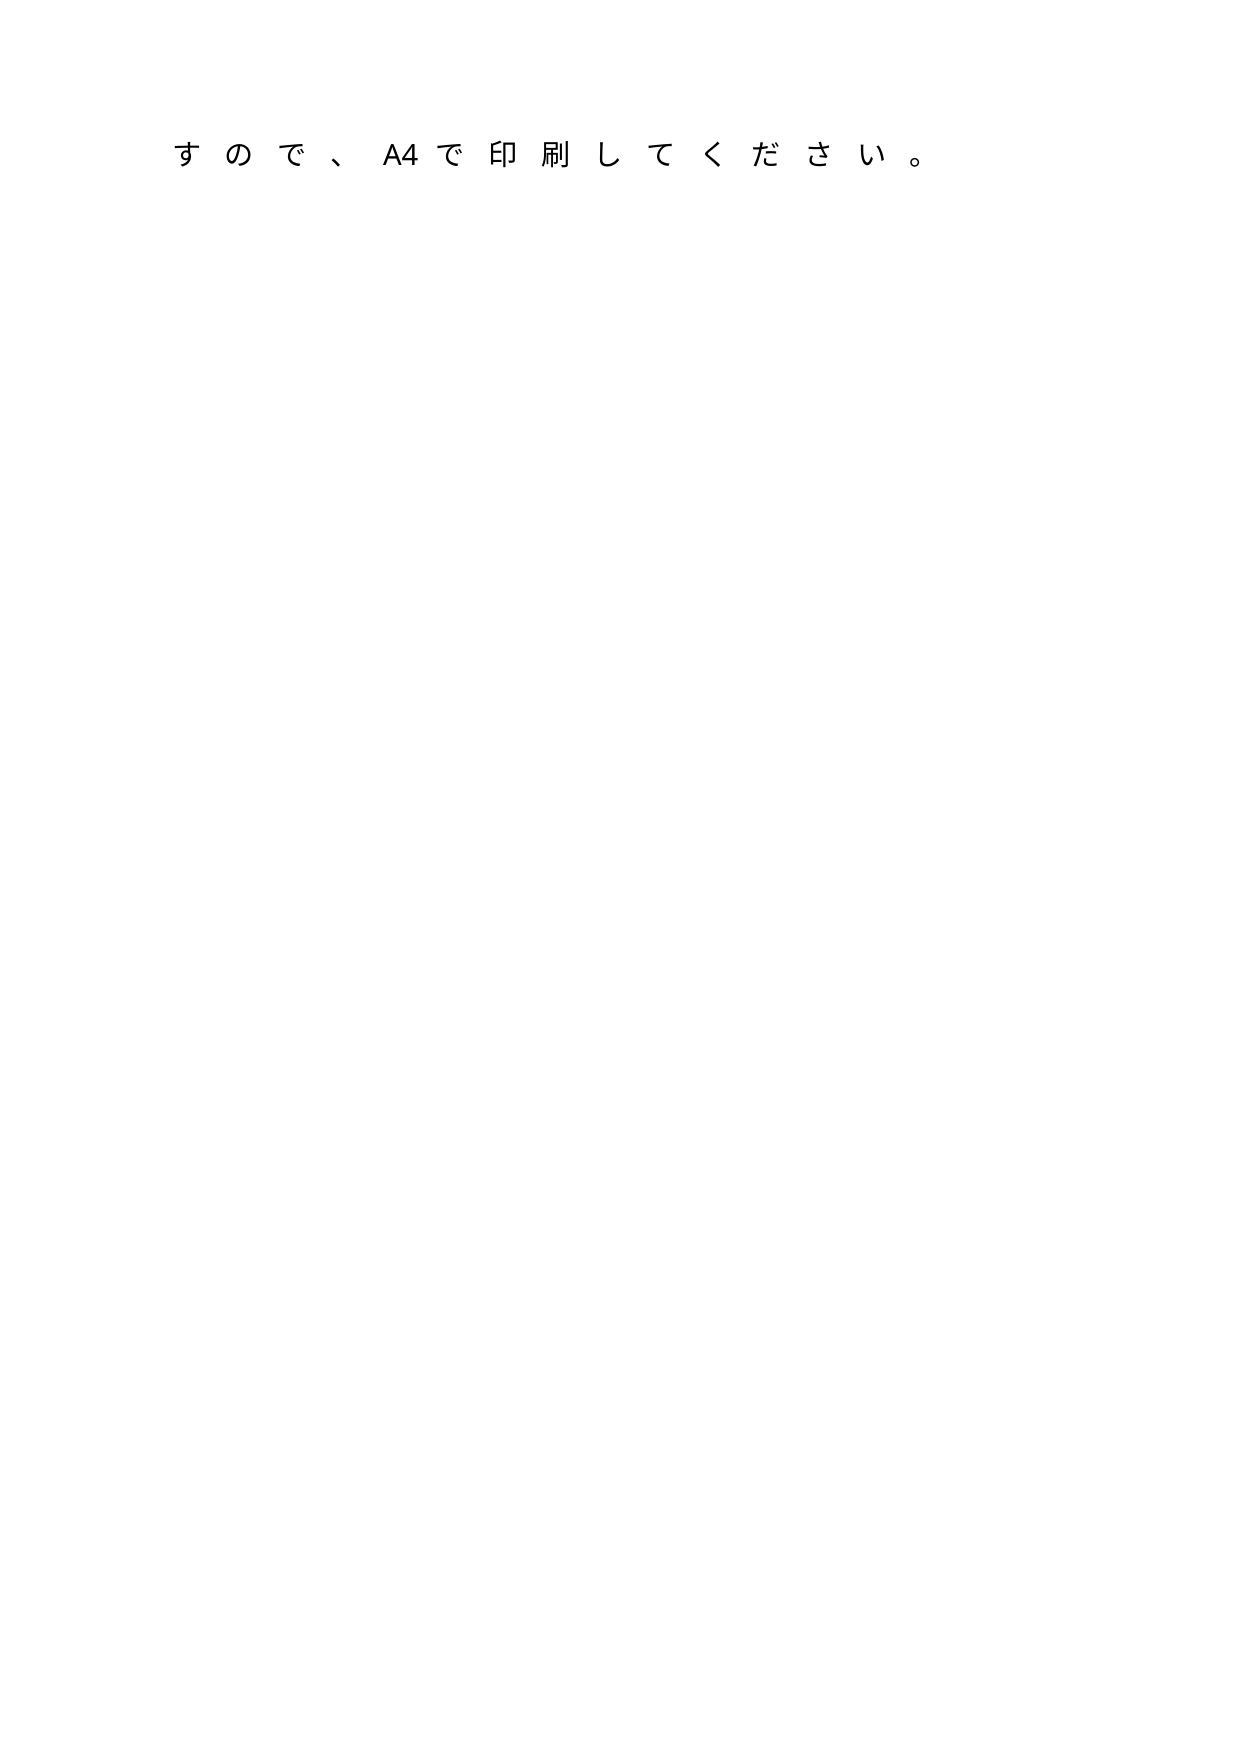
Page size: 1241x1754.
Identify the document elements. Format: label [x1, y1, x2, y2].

text [119, 118, 1121, 187]
